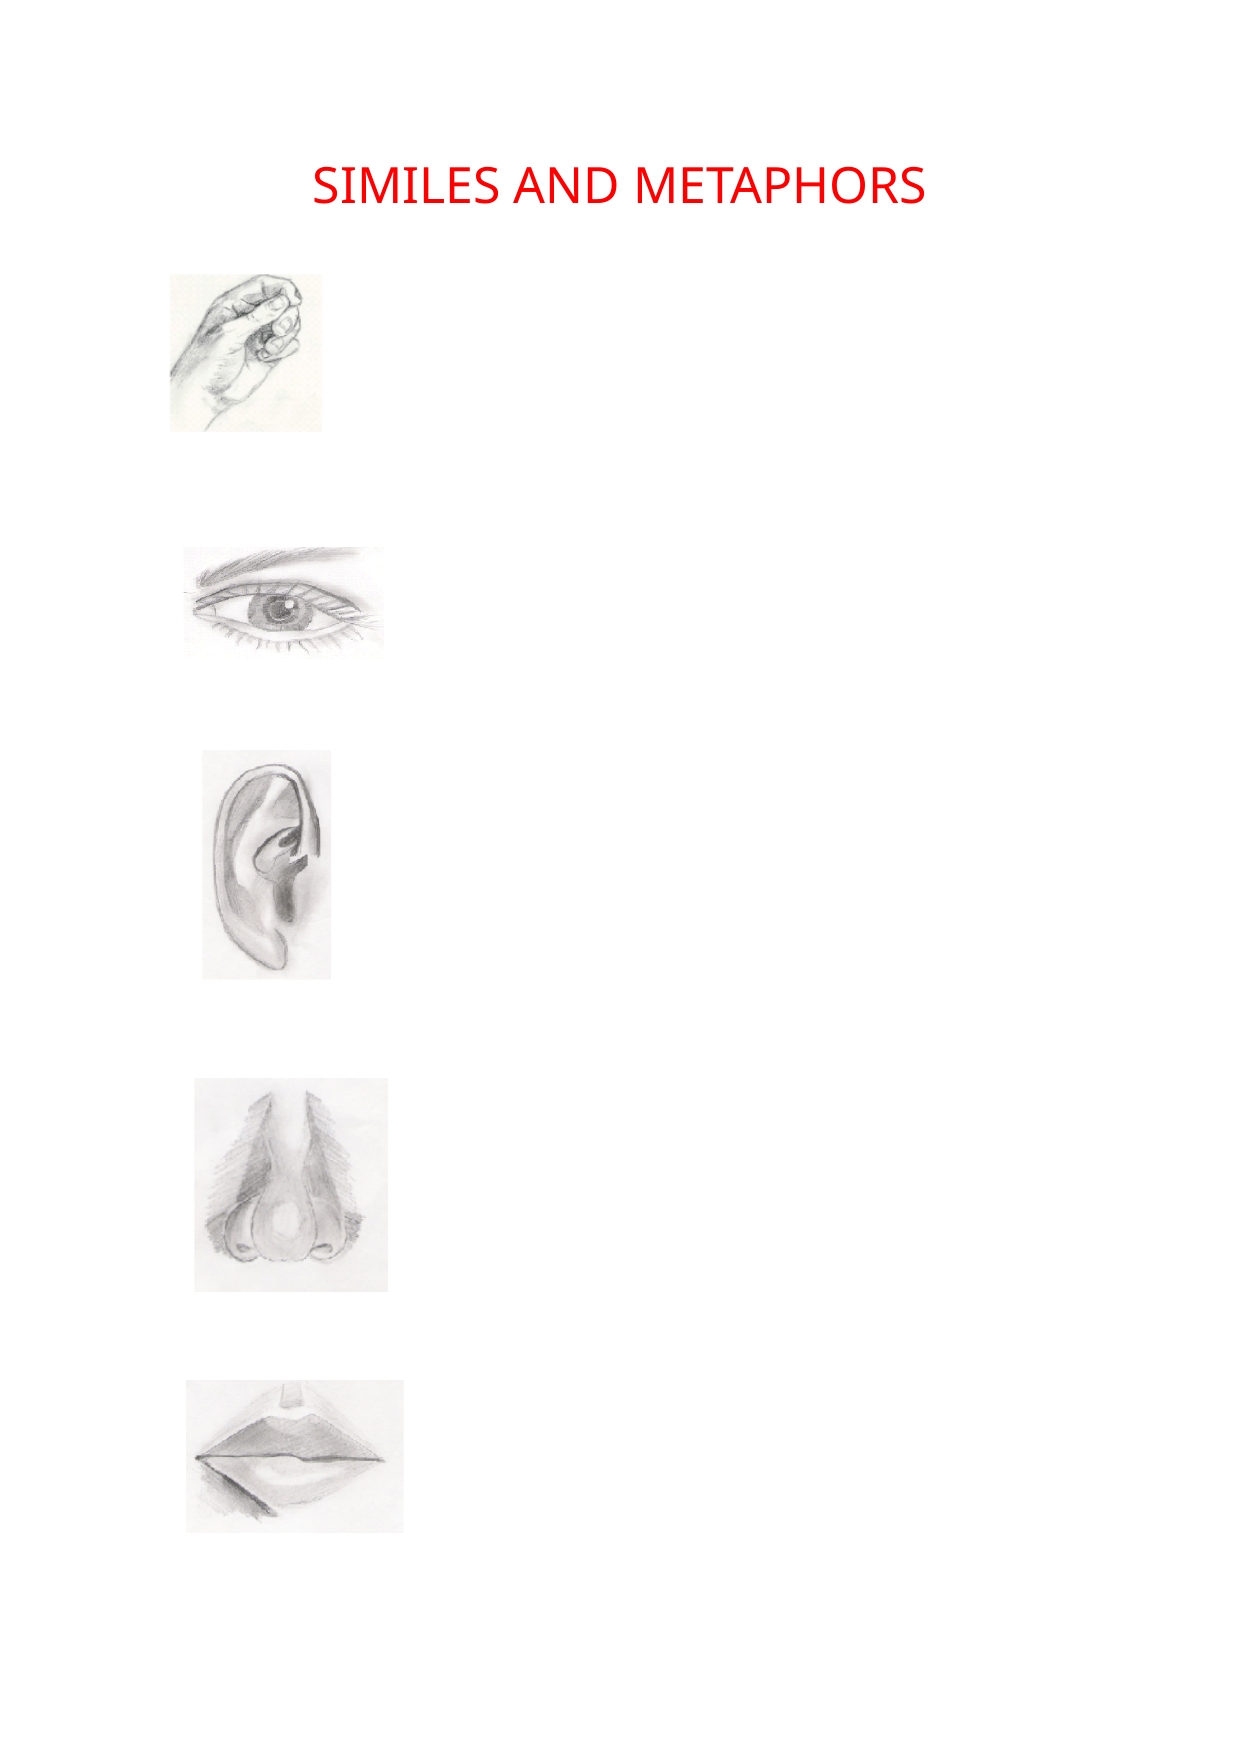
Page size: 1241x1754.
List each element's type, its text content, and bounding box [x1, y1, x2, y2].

picture [202, 750, 331, 986]
text SIMILES AND METAPHORS [150, 150, 1090, 218]
picture [178, 1371, 404, 1533]
picture [190, 1078, 389, 1292]
